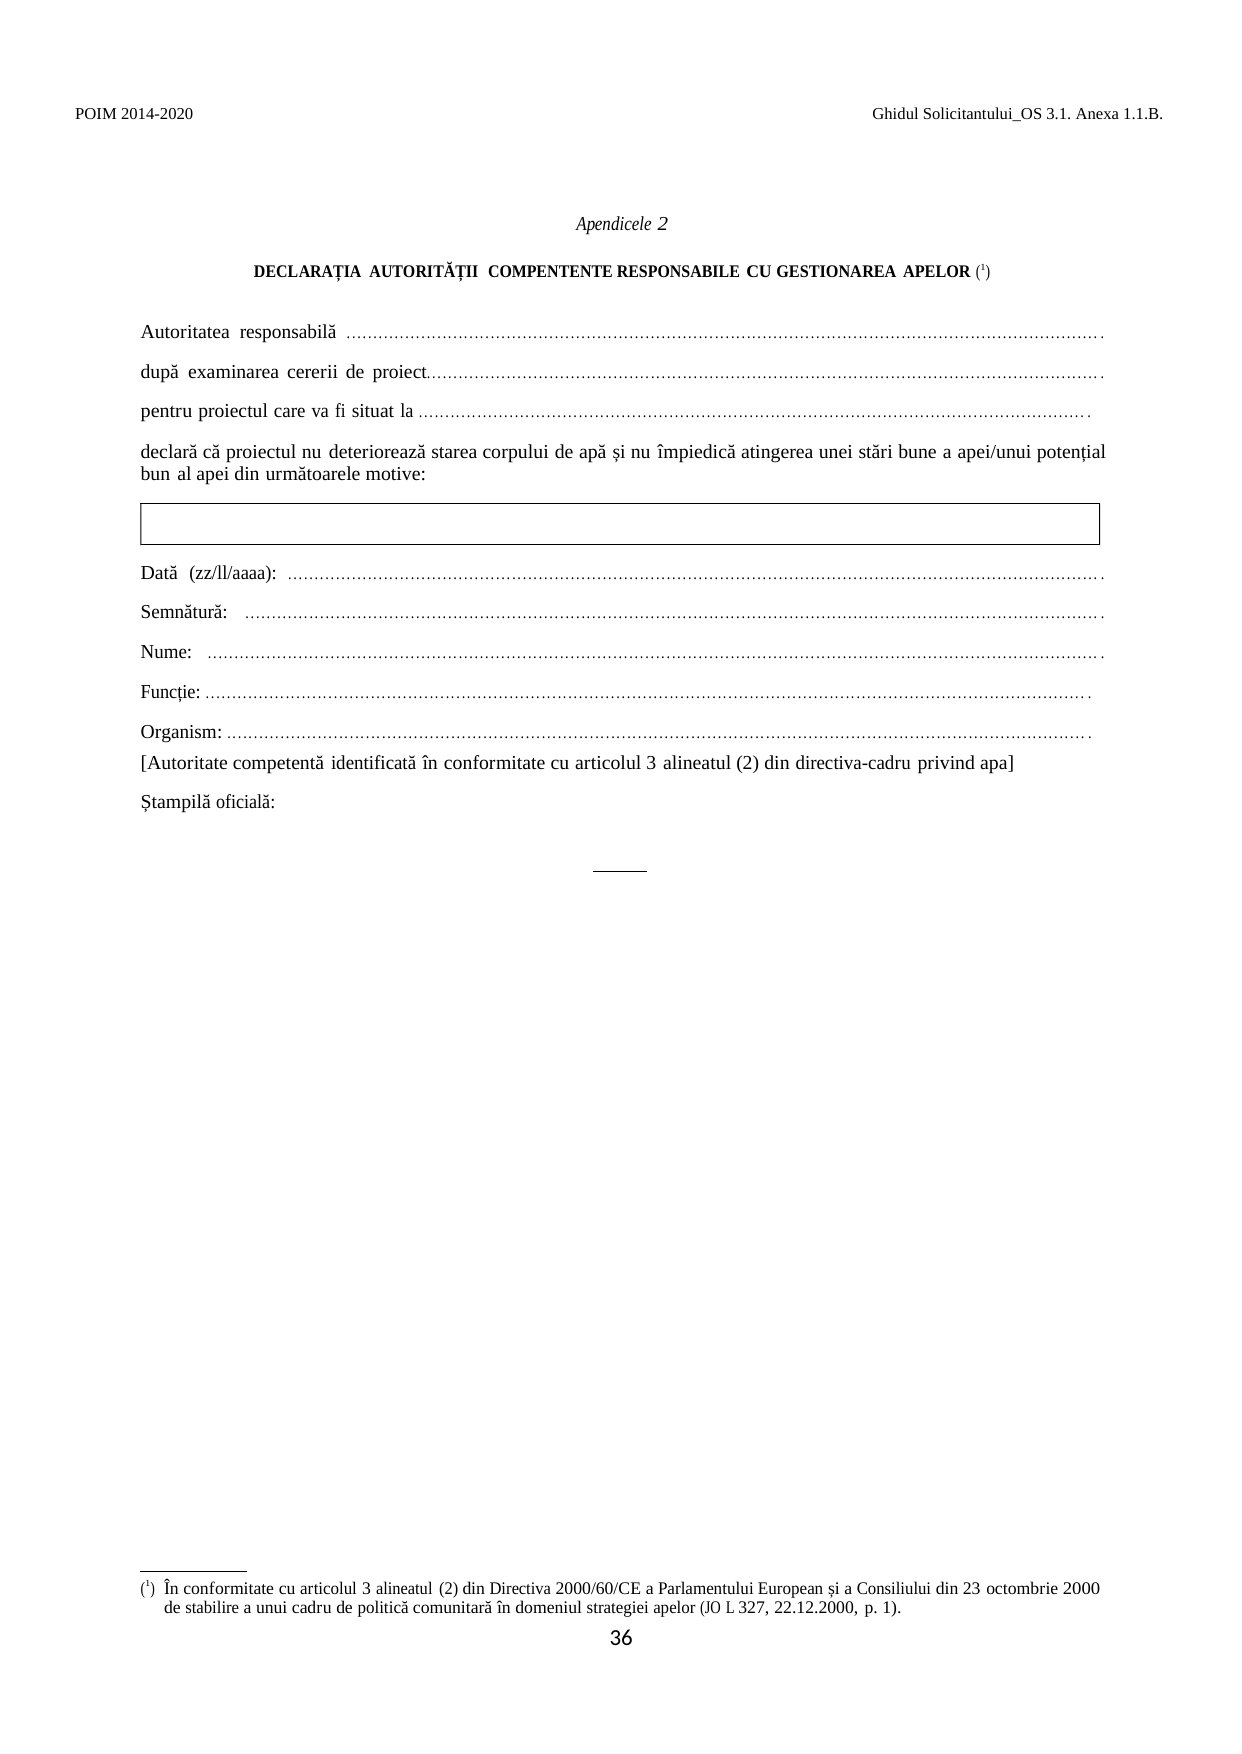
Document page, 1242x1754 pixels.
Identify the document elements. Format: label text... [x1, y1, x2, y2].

text Organism: .................................................................................................................................................................. [140, 720, 1104, 743]
text DECLARAȚIA AUTORITĂȚII COMPENTENTE RESPONSABILE CU GESTIONAREA APELOR (1) [247, 261, 997, 281]
text Ștampilă oficială: [140, 791, 281, 813]
text [Autoritate competentă identificată în conformitate cu articolul 3 alineatul (2) din directiva-cadru privind apa] [140, 751, 1019, 774]
text Apendicele 2 [570, 212, 674, 235]
text Autoritatea responsabilă .............................................................................................................................................. după examinarea cererii de proiect............................................................................................................................... pentru proiectul care va fi situat la .............................................................................................................................. [140, 320, 1104, 422]
text declară că proiectul nu deteriorează starea corpului de apă și nu împiedică atingerea unei stări bune a apei/unui potențial bun al apei din următoarele motive: [140, 441, 1107, 484]
text Dată (zz/ll/aaaa): ......................................................................................................................................................... Semnătură: ................................................................................................................................................................. Nume: ........................................................................................................................................................................ Funcție: ...................................................................................................................................................................... [140, 561, 1104, 703]
text (1) În conformitate cu articolul 3 alineatul (2) din Directiva 2000/60/CE a Parlamentului European și a Consiliului din 23 octombrie 2000 de stabilire a unui cadru de politică comunitară în domeniul strategiei apelor (JO L 327, 22.12.2000, p. 1). [140, 1578, 1106, 1618]
